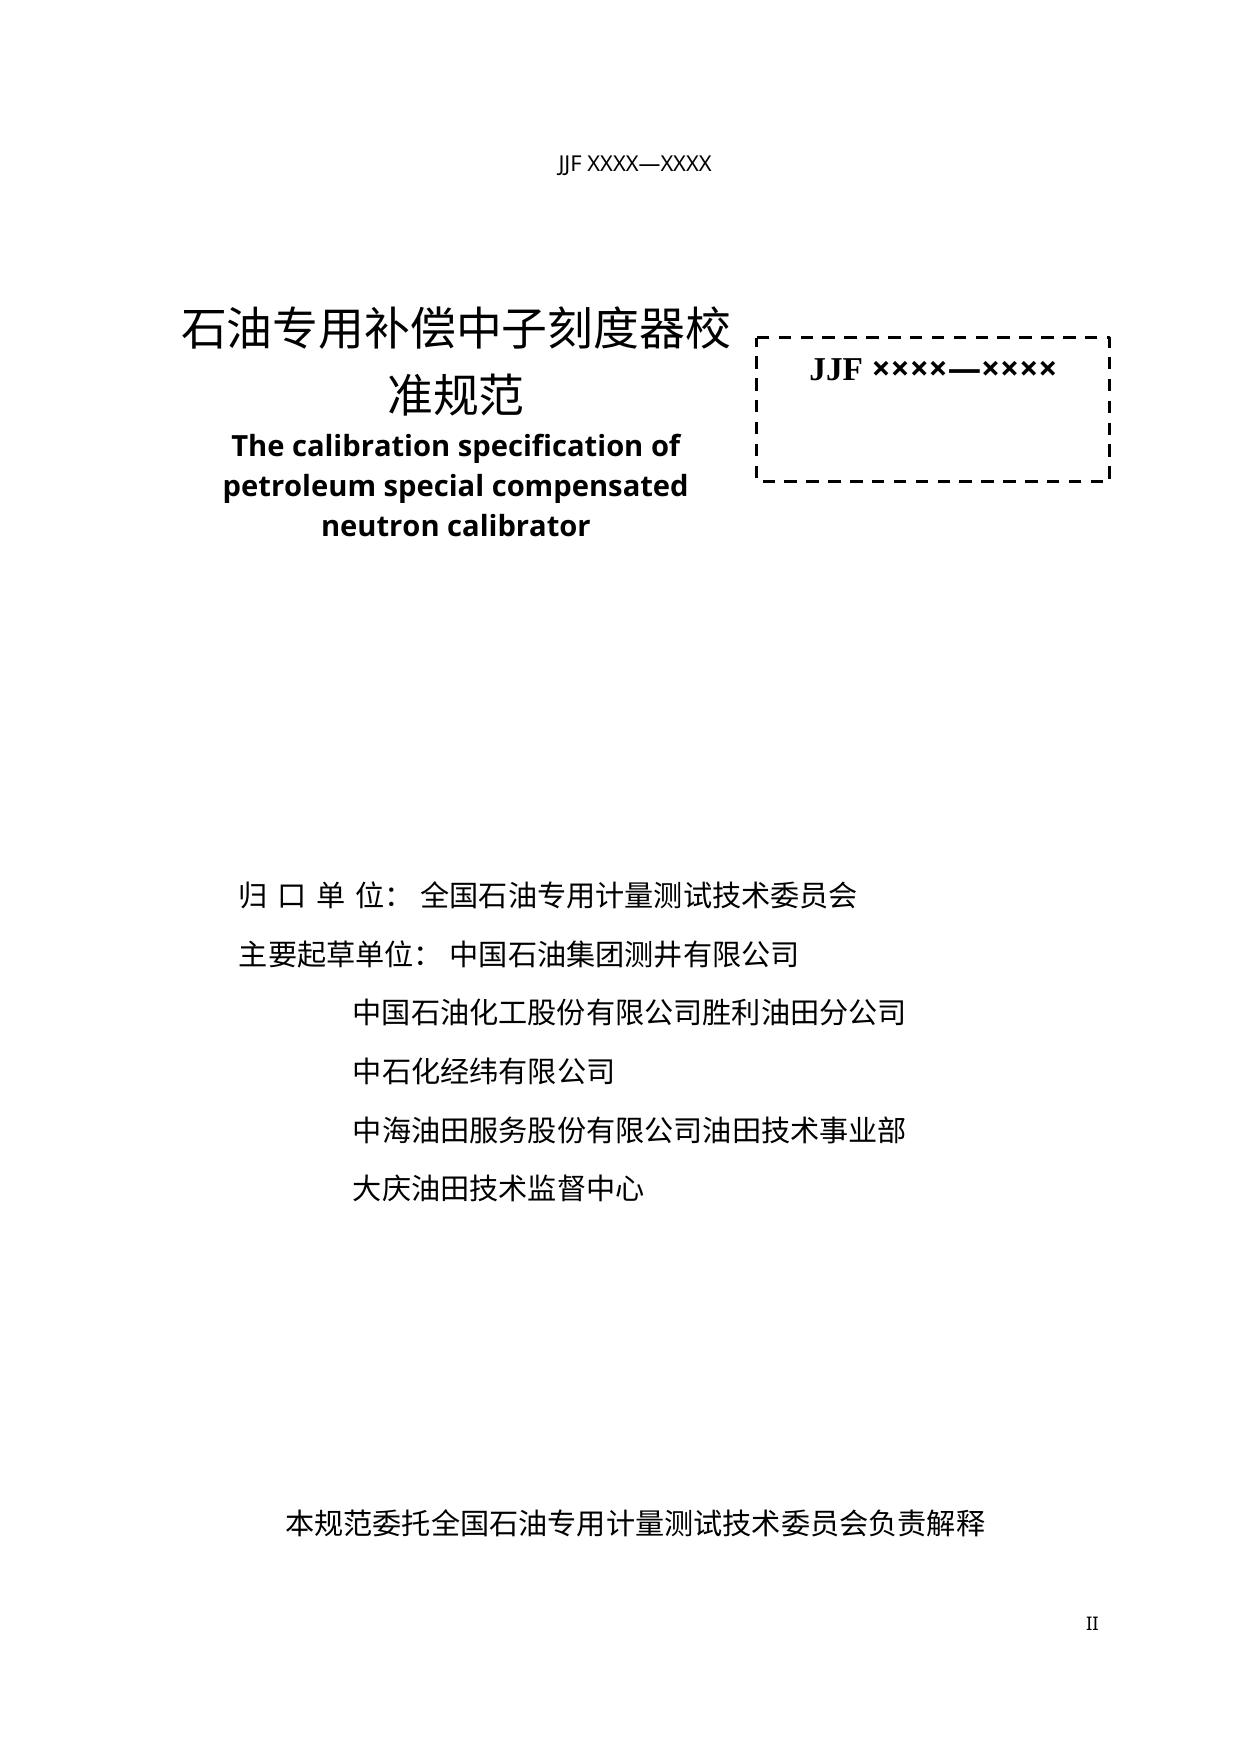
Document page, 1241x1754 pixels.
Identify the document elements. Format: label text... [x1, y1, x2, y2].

list 中海油田服务股份有限公司油田技术事业部 [148, 1107, 1122, 1149]
list 大庆油田技术监督中心 [148, 1166, 1122, 1208]
list 中石化经纬有限公司 [148, 1049, 1122, 1091]
list 主要起草单位： 中国石油集团测井有限公司 [148, 932, 1122, 974]
list 中国石油化工股份有限公司胜利油田分公司 [148, 990, 1122, 1032]
list 归口单位： 全国石油专用计量测试技术委员会 [148, 873, 1122, 915]
list 本规范委托全国石油专用计量测试技术委员会负责解释 [148, 1501, 1122, 1543]
